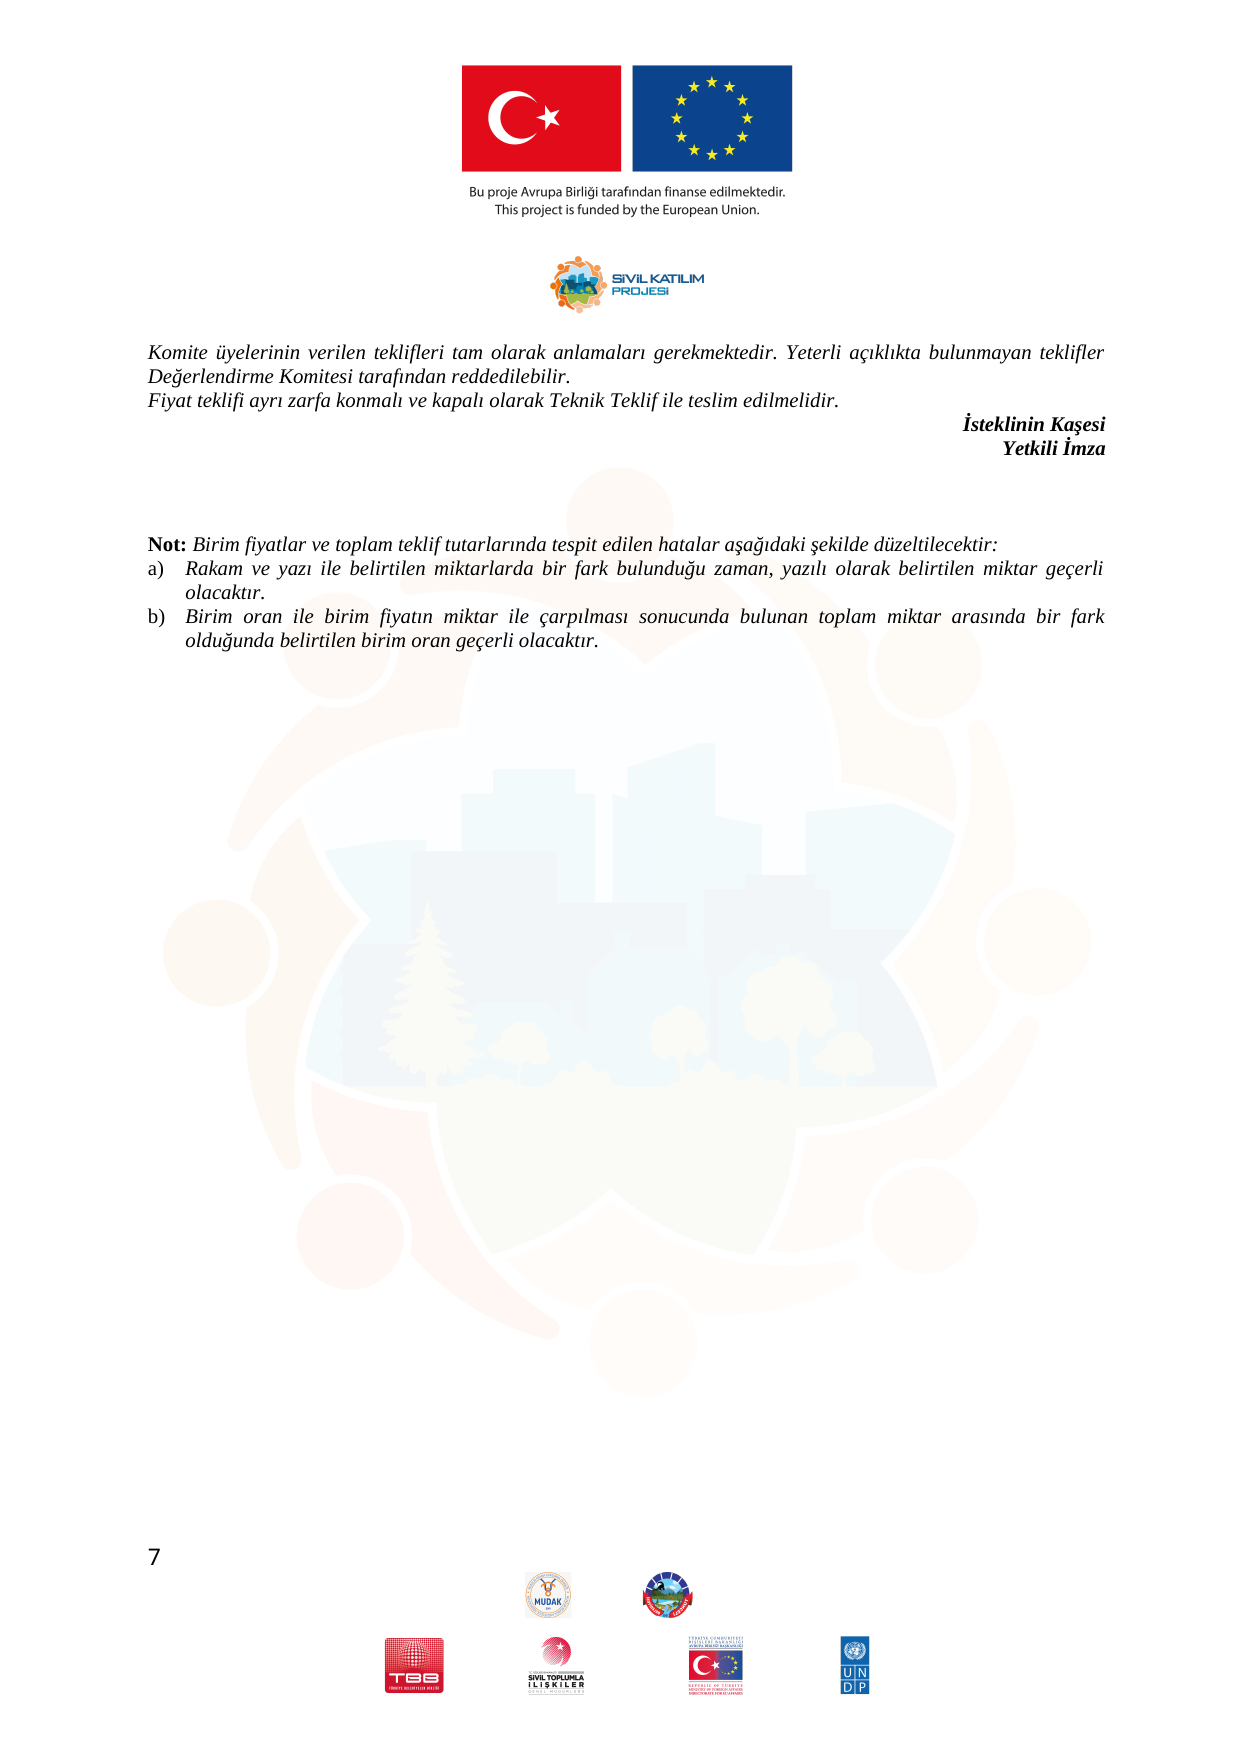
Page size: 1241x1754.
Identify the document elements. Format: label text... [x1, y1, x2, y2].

text Not: Birim fiyatlar ve toplam teklif tutarlarında tespit edilen hatalar aşağıdaki şekilde düzeltilecektir: [148, 532, 1107, 556]
picture [6, 3, 1241, 1754]
text İsteklinin Kaşesi [148, 412, 1107, 436]
text Yetkili İmza [148, 436, 1107, 460]
list Birim oran ile birim fiyatın miktar ile çarpılması sonucunda bulunan toplam miktar arasında bir fark olduğunda belirtilen birim oran geçerli olacaktır. [148, 604, 1107, 652]
list Rakam ve yazı ile belirtilen miktarlarda bir fark bulunduğu zaman, yazılı olarak belirtilen miktar geçerli olacaktır. [148, 556, 1107, 604]
text Fiyat teklifi ayrı zarfa konmalı ve kapalı olarak Teknik Teklif ile teslim edilmelidir. [148, 388, 1107, 412]
text Komite üyelerinin verilen teklifleri tam olarak anlamaları gerekmektedir. Yeterli açıklıkta bulunmayan teklifler Değerlendirme Komitesi tarafından reddedilebilir. [148, 340, 1107, 388]
